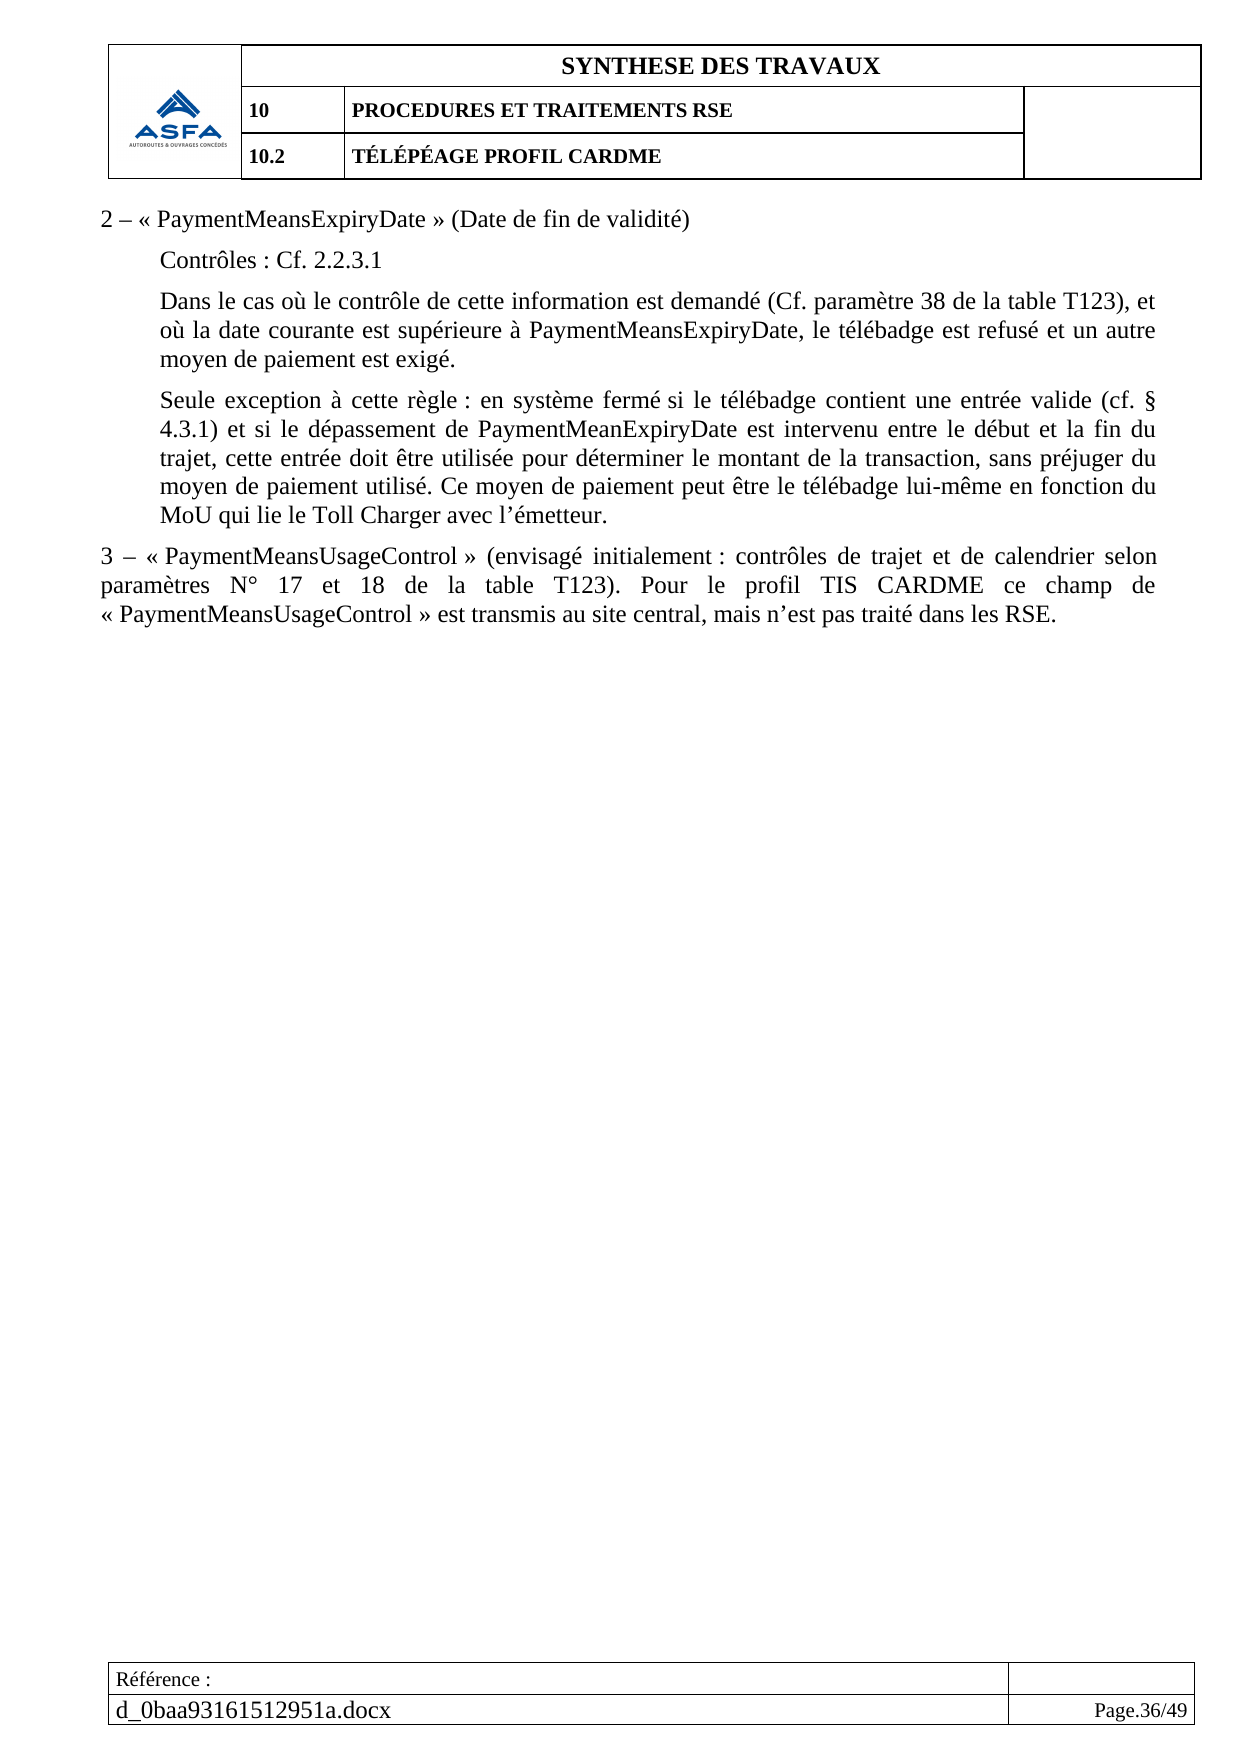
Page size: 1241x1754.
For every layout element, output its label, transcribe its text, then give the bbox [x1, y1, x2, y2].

text Dans le cas où le contrôle de cette information est demandé (Cf. paramètre 38 de la table T123), et où la date courante est supérieure à PaymentMeansExpiryDate, le télébadge est refusé et un autre moyen de paiement est exigé. [159, 286, 1157, 373]
text Seule exception à cette règle : en système fermé si le télébadge contient une entrée valide (cf. § 4.3.1) et si le dépassement de PaymentMeanExpiryDate est intervenu entre le début et la fin du trajet, cette entrée doit être utilisée pour déterminer le montant de la transaction, sans préjuger du moyen de paiement utilisé. Ce moyen de paiement peut être le télébadge lui-même en fonction du MoU qui lie le Toll Charger avec l’émetteur. [159, 385, 1157, 529]
text Contrôles : Cf. 2.2.3.1 [159, 245, 1157, 274]
text 2 – « PaymentMeansExpiryDate » (Date de fin de validité) [100, 204, 1157, 233]
picture [115, 76, 241, 161]
text 3 – « PaymentMeansUsageControl » (envisagé initialement : contrôles de trajet et de calendrier selon paramètres N° 17 et 18 de la table T123). Pour le profil TIS CARDME ce champ de « PaymentMeansUsageControl » est transmis au site central, mais n’est pas traité dans les RSE. [100, 541, 1157, 628]
